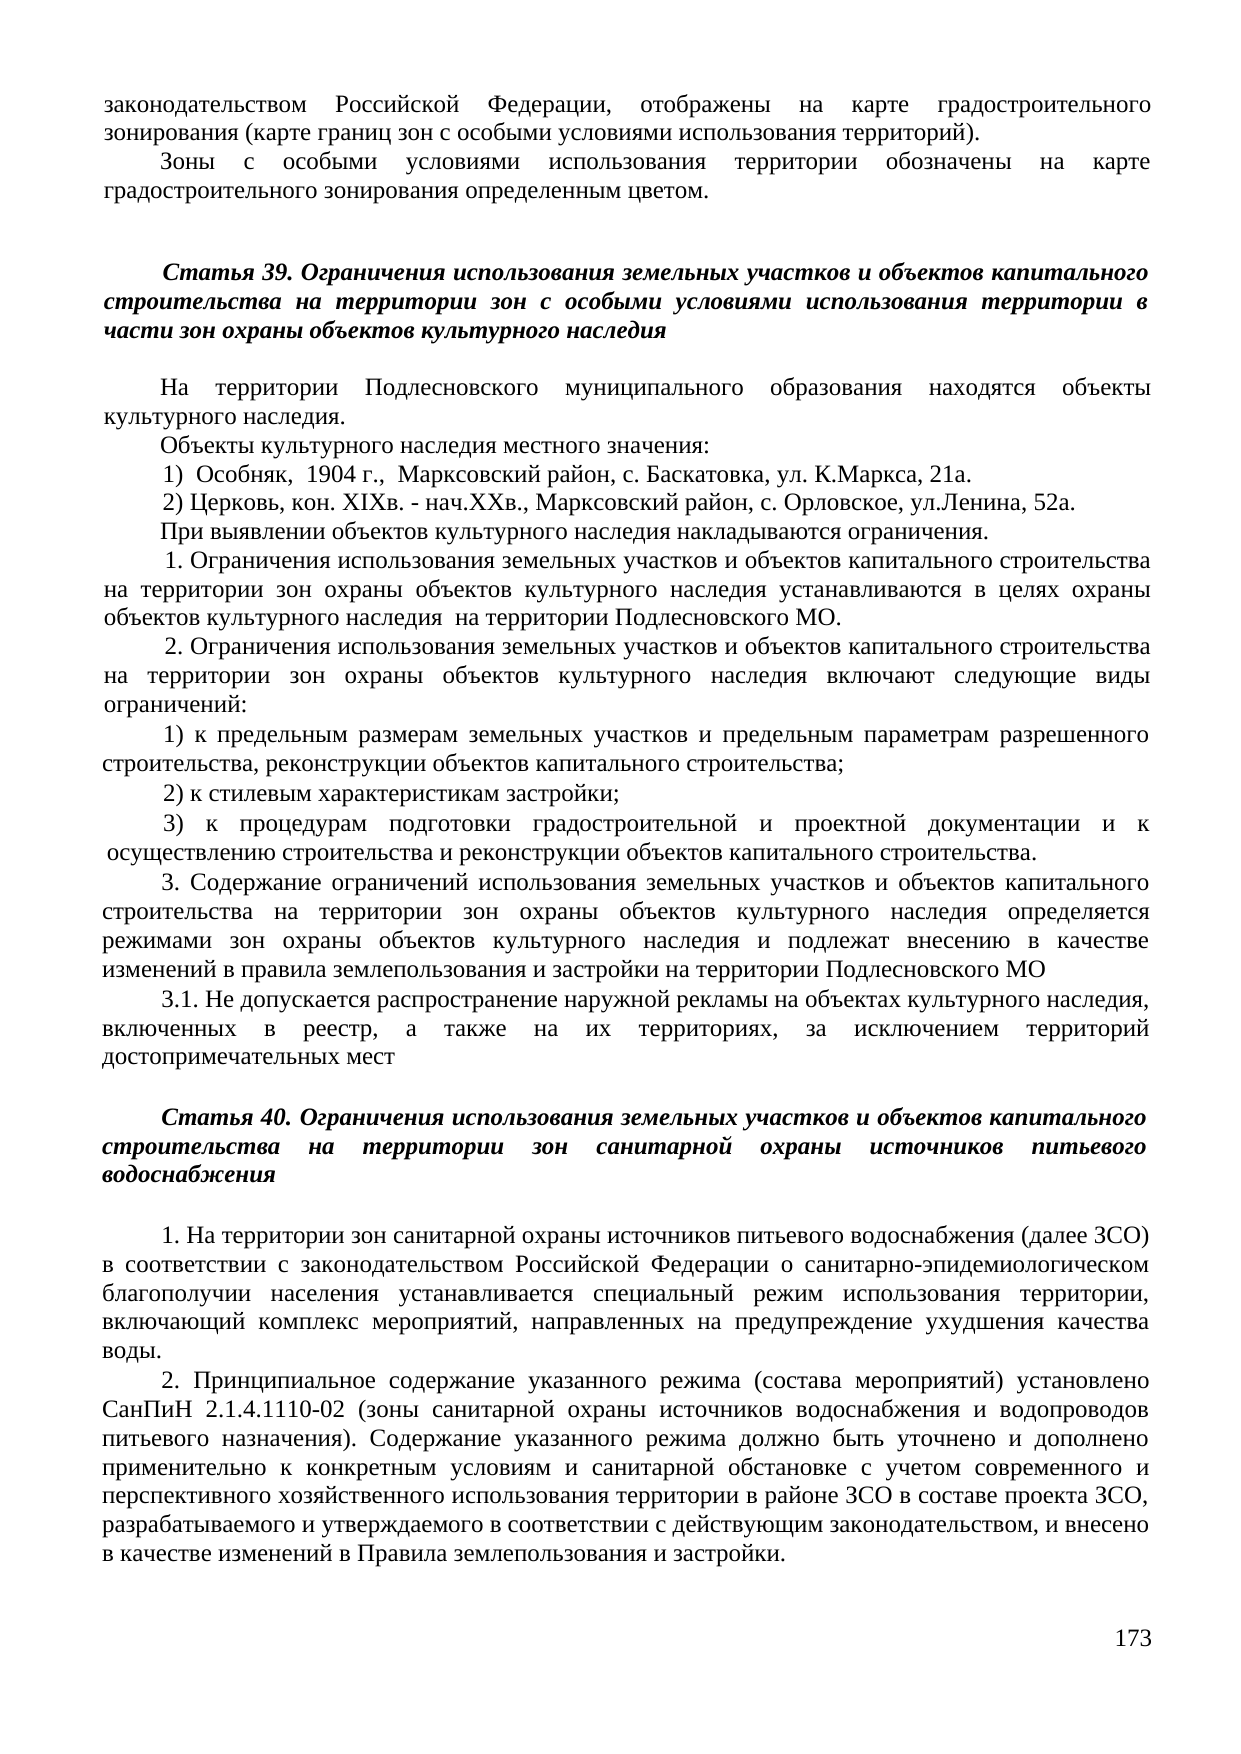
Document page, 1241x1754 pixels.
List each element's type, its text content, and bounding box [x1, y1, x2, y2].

text 3) к процедурам подготовки градостроительной и проектной документации и к осуществлению строительства и реконструкции объектов капитального строительства. [107, 808, 1150, 866]
text 1. На территории зон санитарной охраны источников питьевого водоснабжения (далее ЗСО) в соответствии с законодательством Российской Федерации о санитарно-эпидемиологическом благополучии населения устанавливается специальный режим использования территории, включающий комплекс мероприятий, направленных на предупреждение ухудшения качества воды. [102, 1220, 1150, 1364]
text 2) Церковь, кон. ХIХв. - нач.ХХв., Марксовский район, с. Орловское, ул.Ленина, 52а. [162, 487, 1152, 516]
text Статья 39. Ограничения использования земельных участков и объектов капитального строительства на территории зон с особыми условиями использования территории в части зон охраны объектов культурного наследия [103, 257, 1152, 344]
text На территории Подлесновского муниципального образования находятся объекты культурного наследия. [103, 372, 1152, 430]
text Объекты культурного наследия местного значения: [103, 430, 1152, 459]
text 3. Содержание ограничений использования земельных участков и объектов капитального строительства на территории зон охраны объектов культурного наследия определяется режимами зон охраны объектов культурного наследия и подлежат внесению в качестве изменений в правила землепользования и застройки на территории Подлесновского МО [102, 867, 1150, 982]
text 1. Ограничения использования земельных участков и объектов капитального строительства на территории зон охраны объектов культурного наследия устанавливаются в целях охраны объектов культурного наследия на территории Подлесновского МО. [103, 545, 1152, 631]
text 3.1. Не допускается распространение наружной рекламы на объектах культурного наследия, включенных в реестр, а также на их территориях, за исключением территорий достопримечательных мест [102, 984, 1150, 1070]
text 1) Особняк, 1904 г., Марксовский район, с. Баскатовка, ул. К.Маркса, 21а. [162, 459, 1152, 487]
text 1) к предельным размерам земельных участков и предельным параметрам разрешенного строительства, реконструкции объектов капитального строительства; [102, 719, 1150, 776]
text Статья 40. Ограничения использования земельных участков и объектов капитального строительства на территории зон санитарной охраны источников питьевого водоснабжения [102, 1102, 1150, 1188]
text Зоны с особыми условиями использования территории обозначены на карте градостроительного зонирования определенным цветом. [103, 146, 1152, 204]
text 2) к стилевым характеристикам застройки; [103, 778, 1150, 807]
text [103, 89, 1152, 146]
text При выявлении объектов культурного наследия накладываются ограничения. [103, 516, 1152, 545]
text 2. Ограничения использования земельных участков и объектов капитального строительства на территории зон охраны объектов культурного наследия включают следующие виды ограничений: [103, 631, 1152, 717]
text 2. Принципиальное содержание указанного режима (состава мероприятий) установлено СанПиН 2.1.4.1110-02 (зоны санитарной охраны источников водоснабжения и водопроводов питьевого назначения). Содержание указанного режима должно быть уточнено и дополнено применительно к конкретным условиям и санитарной обстановке с учетом современного и перспективного хозяйственного использования территории в районе ЗСО в составе проекта ЗСО, разрабатываемого и утверждаемого в соответствии с действующим законодательством, и внесено в качестве изменений в Правила землепользования и застройки. [102, 1366, 1150, 1567]
